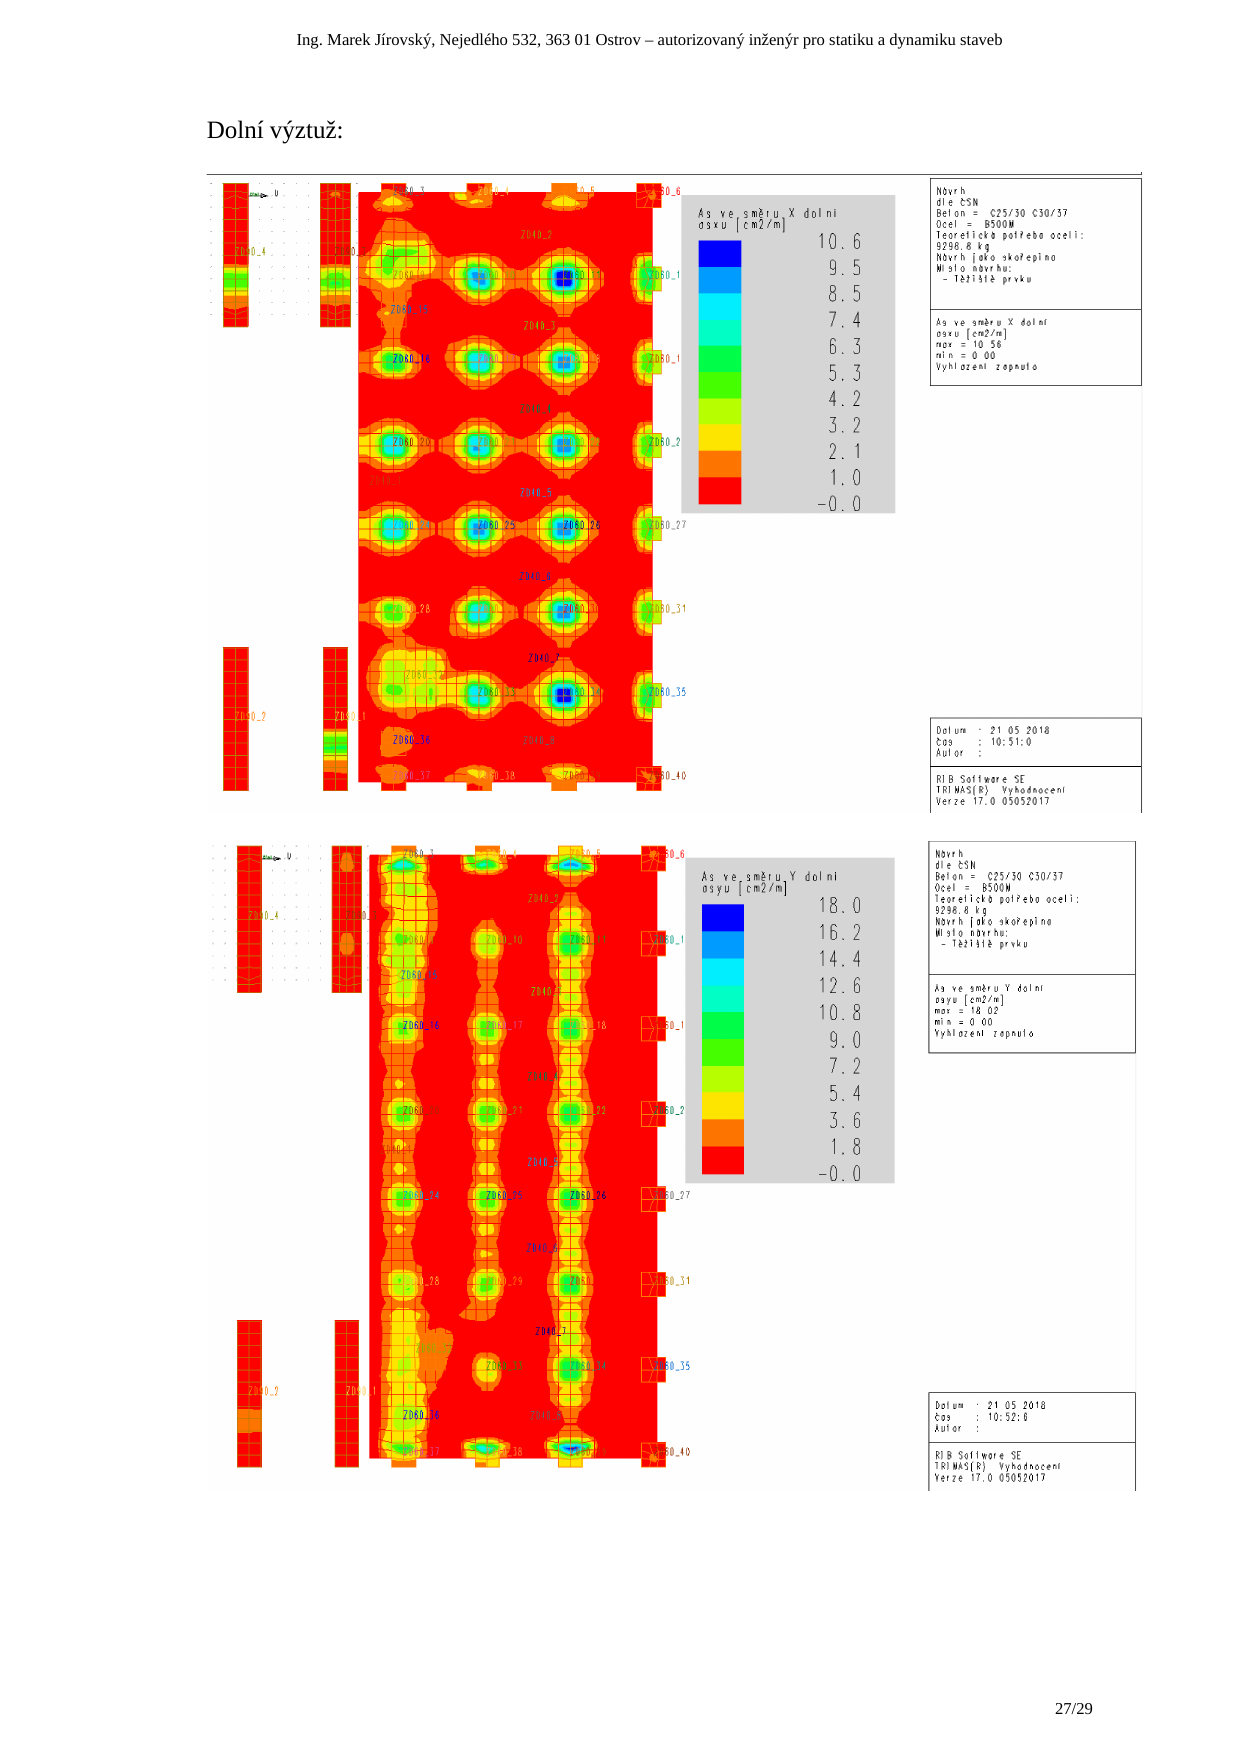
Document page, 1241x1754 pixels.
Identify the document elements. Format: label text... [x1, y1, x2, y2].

picture [206, 841, 1137, 1491]
text Dolní výztuž: [148, 115, 1093, 143]
picture [206, 172, 1143, 813]
